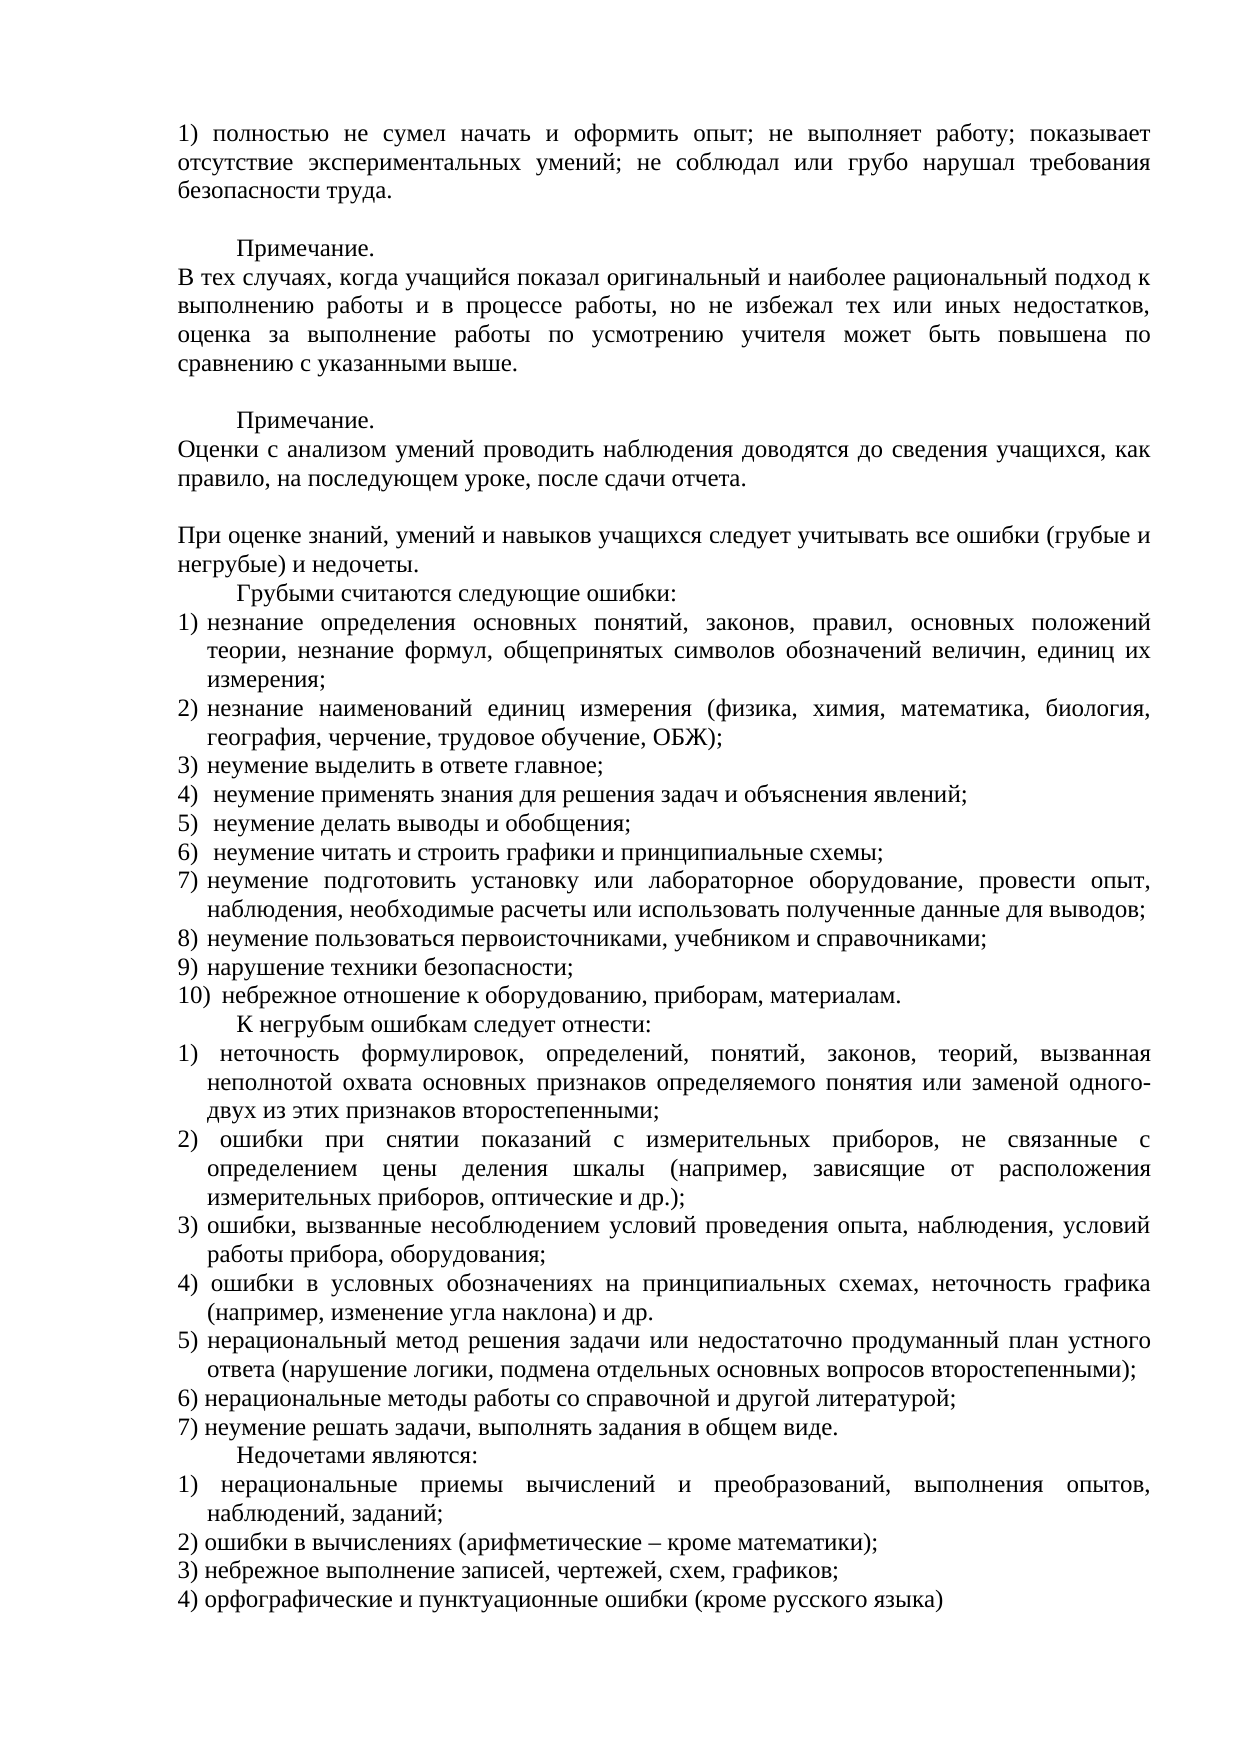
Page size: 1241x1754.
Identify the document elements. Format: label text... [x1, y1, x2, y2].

list незнание наименований единиц измерения (физика, химия, математика, биология, география, черчение, трудовое обучение, ОБЖ); [177, 693, 1152, 751]
text 7) неумение решать задачи, выполнять задания в общем виде. [177, 1412, 1152, 1441]
text 6) нерациональные методы работы со справочной и другой литературой; [177, 1383, 1152, 1412]
text 1) нерациональные приемы вычислений и преобразований, выполнения опытов, наблюдений, заданий; [177, 1469, 1152, 1527]
list неумение делать выводы и обобщения; [177, 808, 1152, 837]
text 3) небрежное выполнение записей, чертежей, схем, графиков; [177, 1556, 1152, 1584]
text 1) неточность формулировок, определений, понятий, законов, теорий, вызванная неполнотой охвата основных признаков определяемого понятия или заменой одного-двух из этих признаков второстепенными; [177, 1038, 1152, 1124]
text Примечание. [177, 406, 1152, 434]
text К негрубым ошибкам следует отнести: [177, 1009, 1152, 1038]
text 3) ошибки, вызванные несоблюдением условий проведения опыта, наблюдения, условий работы прибора, оборудования; [177, 1211, 1152, 1268]
text 4) орфографические и пунктуационные ошибки (кроме русского языка) [177, 1584, 1152, 1613]
list неумение применять знания для решения задач и объяснения явлений; [177, 779, 1152, 808]
text Недочетами являются: [207, 1441, 1152, 1469]
list неумение выделить в ответе главное; [177, 751, 1152, 779]
text При оценке знаний, умений и навыков учащихся следует учитывать все ошибки (грубые и негрубые) и недочеты. [177, 521, 1152, 578]
text В тех случаях, когда учащийся показал оригинальный и наиболее рациональный подход к выполнению работы и в процессе работы, но не избежал тех или иных недостатков, оценка за выполнение работы по усмотрению учителя может быть повышена по сравнению с указанными выше. [177, 262, 1152, 377]
text 4) ошибки в условных обозначениях на принципиальных схемах, неточность графика (например, изменение угла наклона) и др. [177, 1268, 1152, 1326]
text 1) полностью не сумел начать и оформить опыт; не выполняет работу; показывает отсутствие экспериментальных умений; не соблюдал или грубо нарушал требования безопасности труда. [177, 118, 1152, 204]
text 5) нерациональный метод решения задачи или недостаточно продуманный план устного ответа (нарушение логики, подмена отдельных основных вопросов второстепенными); [177, 1326, 1152, 1383]
text 2) ошибки при снятии показаний с измерительных приборов, не связанные с определением цены деления шкалы (например, зависящие от расположения измерительных приборов, оптические и др.); [177, 1124, 1152, 1211]
list неумение пользоваться первоисточниками, учебником и справочниками; [177, 923, 1152, 952]
list незнание определения основных понятий, законов, правил, основных положений теории, незнание формул, общепринятых символов обозначений величин, единиц их измерения; [177, 607, 1152, 693]
text 2) ошибки в вычислениях (арифметические – кроме математики); [177, 1527, 1152, 1556]
text Примечание. [177, 233, 1152, 262]
list нарушение техники безопасности; [177, 952, 1152, 981]
list неумение подготовить установку или лабораторное оборудование, провести опыт, наблюдения, необходимые расчеты или использовать полученные данные для выводов; [177, 866, 1152, 923]
list небрежное отношение к оборудованию, приборам, материалам. [177, 981, 1152, 1009]
list неумение читать и строить графики и принципиальные схемы; [177, 837, 1152, 866]
text Оценки с анализом умений проводить наблюдения доводятся до сведения учащихся, как правило, на последующем уроке, после сдачи отчета. [177, 434, 1152, 492]
text Грубыми считаются следующие ошибки: [177, 578, 1152, 607]
